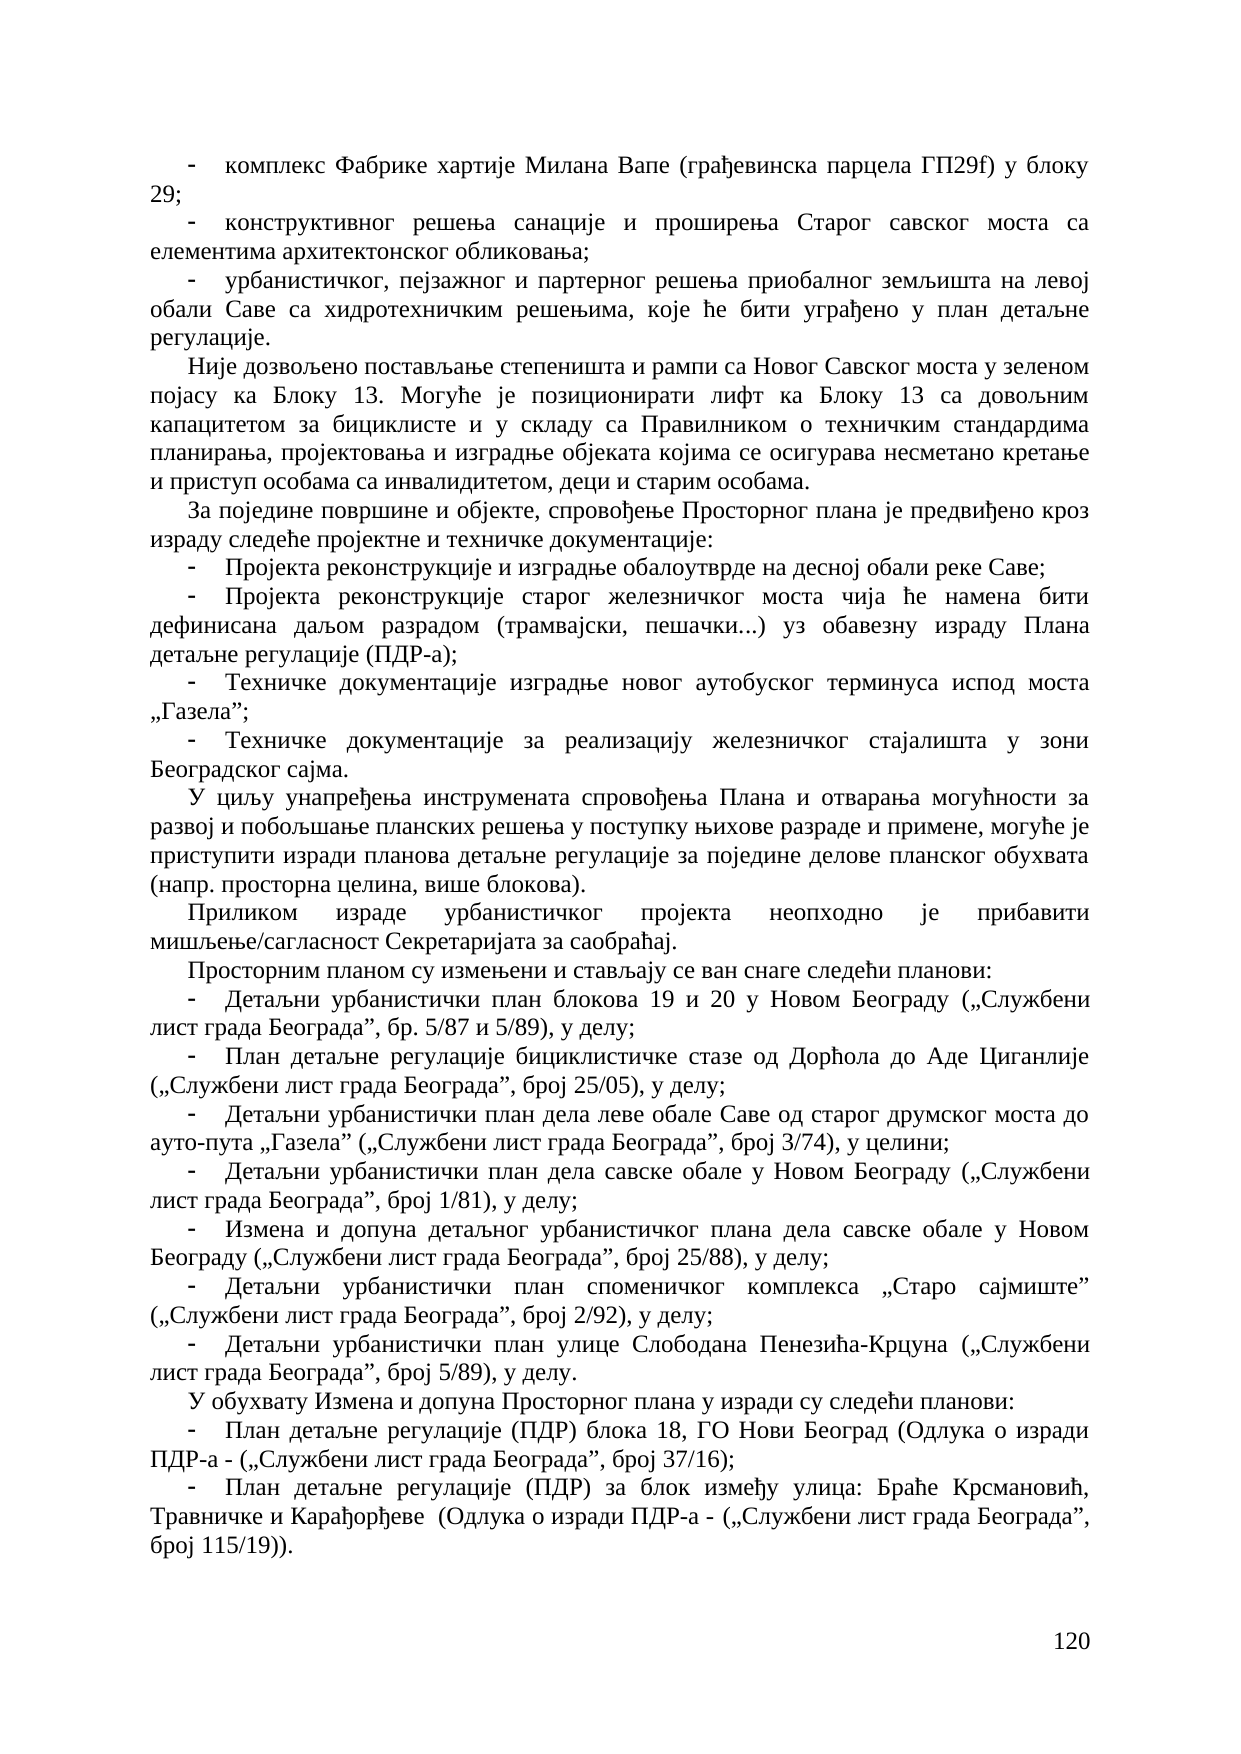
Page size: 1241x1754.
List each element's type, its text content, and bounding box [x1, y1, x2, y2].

list Пројекта реконструкције и изградње обалоутврде на десној обали реке Саве; [187, 552, 1090, 581]
list Измена и допуна детаљног урбанистичког плана дела савске обале у Новом Београду („Службени лист града Београда”, број 25/88), у делу; [150, 1214, 1090, 1271]
list Детаљни урбанистички план дела леве обале Саве од старог друмског моста до ауто-пута „Газела” („Службени лист града Београда”, број 3/74), у целини; [150, 1099, 1090, 1156]
list конструктивног решења санације и проширења Старог савског моста са елементима архитектонског обликовања; [150, 207, 1090, 265]
list комплекс Фабрике хартије Милана Вапе (грађевинска парцела ГП29f) у блоку 29; [150, 150, 1090, 207]
text У обухвату Измена и допуна Просторног плана у изради су следећи планови: [150, 1386, 1090, 1415]
text Није дозвољено постављање степеништа и рампи са Новог Савског моста у зеленом појасу ка Блоку 13. Могуће је позиционирати лифт ка Блоку 13 са довољним капацитетом за бициклисте и у складу са Правилником о техничким стандардима планирања, пројектовања и изградње објеката којима се осигурава несметано кретање и приступ особама са инвалидитетом, деци и старим особама. [150, 351, 1090, 495]
list урбанистичког, пејзажног и партерног решења приобалног земљишта на левој обали Саве са хидротехничким решењима, које ће бити уграђено у план детаљне регулације. [150, 265, 1090, 351]
list План детаљне регулације (ПДР) за блок између улица: Браће Крсмановић, Травничке и Карађорђеве (Одлука о изради ПДР-а - („Службени лист града Београда”, број 115/19)). [150, 1472, 1090, 1559]
list Техничке документације изградње новог аутобуског терминуса испод моста „Газела”; [150, 667, 1090, 725]
list План детаљне регулације бициклистичке стазе од Дорћола до Аде Циганлије („Службени лист града Београда”, број 25/05), у делу; [150, 1041, 1090, 1099]
list Детаљни урбанистички план дела савске обале у Новом Београду („Службени лист града Београда”, број 1/81), у делу; [150, 1156, 1090, 1214]
text Приликом израде урбанистичког пројекта неопходно је прибавити мишљење/сагласност Секретаријата за саобраћај. [150, 897, 1090, 955]
list Детаљни урбанистички план блокова 19 и 20 у Новом Београду („Службени лист града Београда”, бр. 5/87 и 5/89), у делу; [150, 984, 1090, 1041]
text У циљу унапређења инструмената спровођења Плана и отварања могућности за развој и побољшање планских решења у поступку њихове разраде и примене, могуће је приступити изради планова детаљне регулације за поједине делове планског обухвата (напр. просторна целина, више блокова). [150, 782, 1090, 897]
text Просторним планом су измењени и стављају се ван снаге следећи планови: [150, 955, 1090, 984]
list Пројекта реконструкције старог железничког моста чија ће намена бити дефинисана даљом разрадом (трамвајски, пешачки...) уз обавезну израду Плана детаљне регулације (ПДР-а); [150, 581, 1090, 667]
list Техничке документације за реализацију железничког стајалишта у зони Београдског сајма. [150, 725, 1090, 782]
list Детаљни урбанистички план споменичког комплекса „Старо сајмиште” („Службени лист града Београда”, број 2/92), у делу; [150, 1271, 1090, 1329]
list План детаљне регулације (ПДР) блока 18, ГО Нови Београд (Одлука о изради ПДР-а - („Службени лист града Београда”, број 37/16); [150, 1415, 1090, 1472]
text За поједине површине и објекте, спровођење Просторног плана је предвиђено кроз израду следеће пројектне и техничке документације: [150, 495, 1090, 552]
list Детаљни урбанистички план улице Слободана Пенезића-Крцуна („Службени лист града Београда”, број 5/89), у делу. [150, 1329, 1090, 1386]
